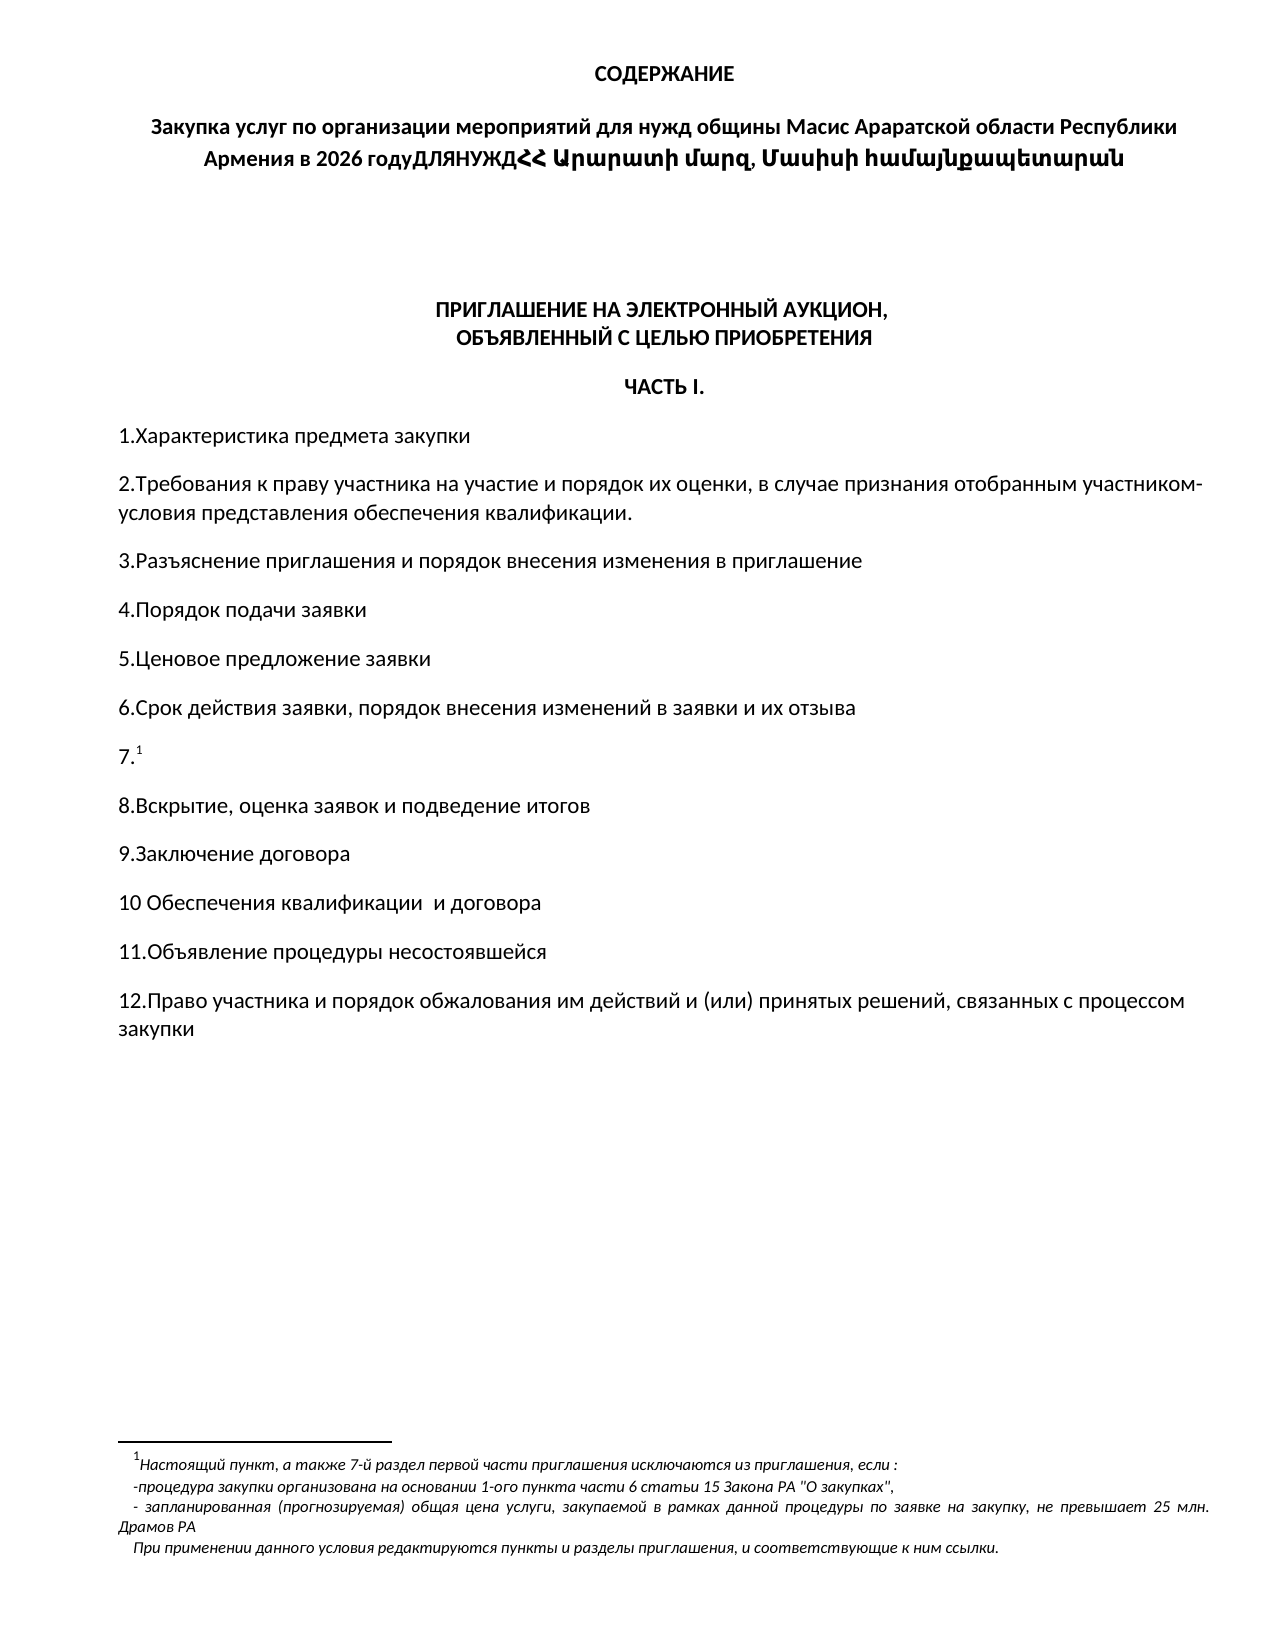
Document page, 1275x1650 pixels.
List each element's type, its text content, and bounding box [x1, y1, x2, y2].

text ЧАСТЬ I. [118, 372, 1211, 400]
text Закупка услуг по организации мероприятий для нужд общины Масис Араратской области Республики Армения в 2026 годуДЛЯНУЖДՀՀ Արարատի մարզ, Մասիսի համայնքապետարան [118, 112, 1211, 172]
text 9.Заключение договора [118, 839, 1211, 868]
text 8.Вскрытие, оценка заявок и подведение итогов [118, 791, 1211, 819]
text 2.Требования к праву участника на участие и порядок их оценки, в случае признания отобранным участником-условия представления обеспечения квалификации. [118, 469, 1211, 526]
text 10 Обеспечения квалификации и договора [118, 888, 1211, 916]
text 11.Объявление процедуры несостоявшейся [118, 937, 1211, 965]
text ПРИГЛАШЕНИЕ НА ЭЛЕКТРОННЫЙ АУКЦИОН, ОБЪЯВЛЕННЫЙ С ЦЕЛЬЮ ПРИОБРЕТЕНИЯ [118, 295, 1211, 351]
text 3.Разъяснение приглашения и порядок внесения изменения в приглашение [118, 546, 1211, 574]
text 12.Право участника и порядок обжалования им действий и (или) принятых решений, связанных с процессом закупки [118, 986, 1211, 1042]
text 6.Срок действия заявки, порядок внесения изменений в заявки и их отзыва [118, 693, 1211, 721]
text 1.Характеристика предмета закупки [118, 421, 1211, 449]
text СОДЕРЖАНИЕ [118, 59, 1211, 87]
text 5.Ценовое предложение заявки [118, 644, 1211, 672]
text 4.Порядок подачи заявки [118, 595, 1211, 623]
text 7. [118, 742, 1211, 770]
